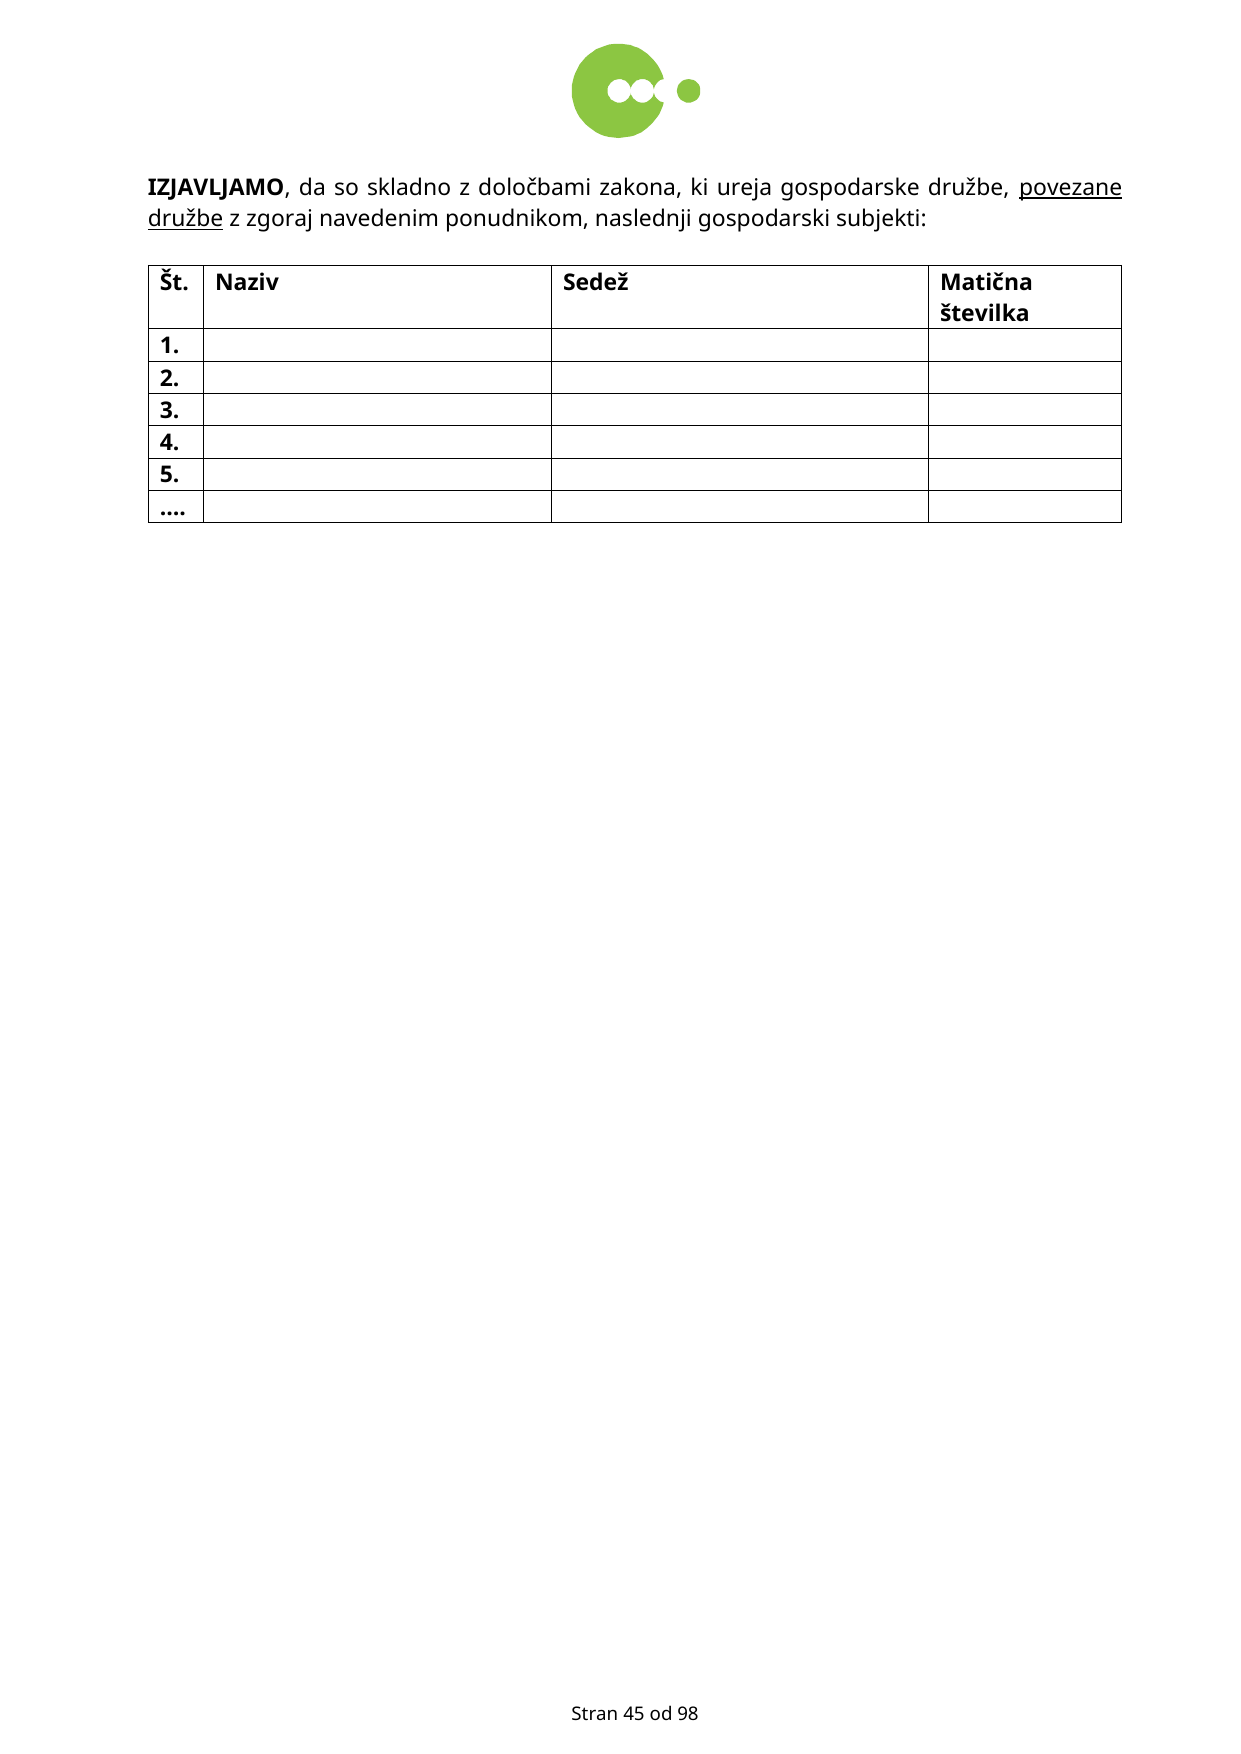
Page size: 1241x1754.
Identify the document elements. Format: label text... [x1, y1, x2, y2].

table_cell [929, 426, 1121, 457]
table_cell [552, 394, 928, 425]
table_cell [929, 394, 1121, 425]
table_cell [204, 426, 551, 457]
text IZJAVLJAMO, da so skladno z določbami zakona, ki ureja gospodarske družbe, povezane družbe z zgoraj navedenim ponudnikom, naslednji gospodarski subjekti: [148, 171, 1122, 233]
table_cell [552, 426, 928, 457]
table_cell [929, 362, 1121, 393]
table_cell [552, 362, 928, 393]
table_cell [552, 491, 928, 522]
table_cell [929, 459, 1121, 490]
table_cell …. [149, 491, 203, 522]
table_header Št. [149, 266, 203, 328]
table_cell 5. [149, 459, 203, 490]
table_cell 1. [149, 329, 203, 361]
table_cell [552, 329, 928, 361]
table_cell [204, 329, 551, 361]
table_cell [204, 394, 551, 425]
table_cell [929, 491, 1121, 522]
table_header Naziv [204, 266, 551, 328]
table_cell 2. [149, 362, 203, 393]
table_cell 4. [149, 426, 203, 457]
table_header Sedež [552, 266, 928, 328]
table_cell [204, 491, 551, 522]
table_cell [552, 459, 928, 490]
table_cell 3. [149, 394, 203, 425]
table_cell [929, 329, 1121, 361]
table_cell [204, 362, 551, 393]
table_header Matična številka [929, 266, 1121, 328]
table_cell [204, 459, 551, 490]
